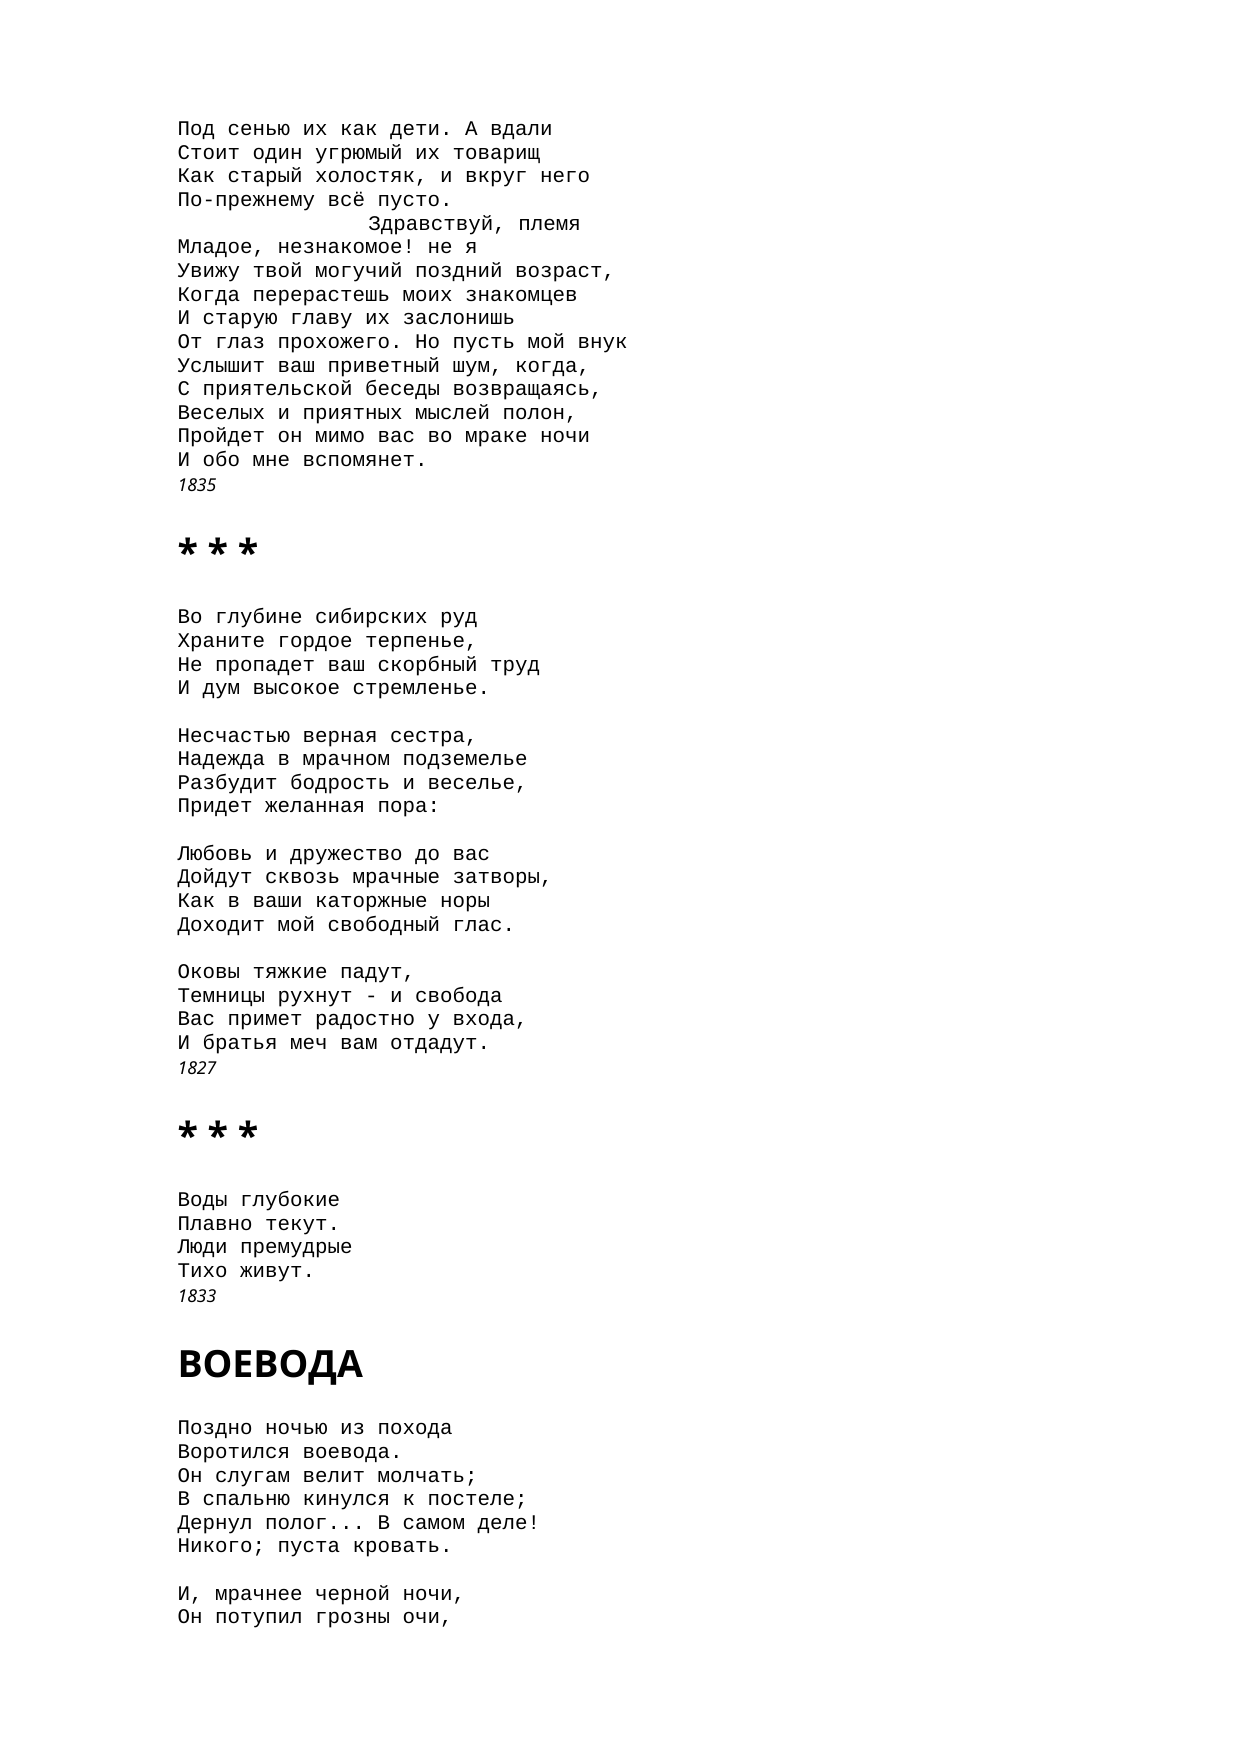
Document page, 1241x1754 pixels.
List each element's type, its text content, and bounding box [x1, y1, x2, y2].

text Оковы тяжкие падут, [177, 961, 1152, 985]
text Темницы рухнут - и свобода [177, 985, 1152, 1008]
text Во глубине сибирских руд [177, 606, 1152, 630]
text По-прежнему всё пусто. [177, 189, 1152, 213]
text Как в ваши каторжные норы [177, 890, 1152, 914]
text Воды глубокие [177, 1189, 1152, 1213]
text Придет желанная пора: [177, 796, 1152, 819]
text Он слугам велит молчать; [177, 1464, 1152, 1488]
text Веселых и приятных мыслей полон, [177, 402, 1152, 426]
text 1833 [177, 1284, 1152, 1308]
text С приятельской беседы возвращаясь, [177, 378, 1152, 402]
text Плавно текут. [177, 1213, 1152, 1236]
text Увижу твой могучий поздний возраст, [177, 260, 1152, 284]
text Он потупил грозны очи, [177, 1606, 1152, 1630]
text * * * [177, 1109, 1152, 1160]
text Тихо живут. [177, 1260, 1152, 1284]
text Храните гордое терпенье, [177, 630, 1152, 654]
text И обо мне вспомянет. [177, 449, 1152, 473]
text Никого; пуста кровать. [177, 1536, 1152, 1559]
text В спальню кинулся к постеле; [177, 1488, 1152, 1512]
text И, мрачнее черной ночи, [177, 1583, 1152, 1606]
text * * * [177, 526, 1152, 577]
text Надежда в мрачном подземелье [177, 748, 1152, 772]
text Дернул полог... В самом деле! [177, 1512, 1152, 1536]
text Здравствуй, племя [177, 213, 1152, 236]
text 1827 [177, 1056, 1152, 1080]
text Не пропадет ваш скорбный труд [177, 654, 1152, 677]
text Поздно ночью из похода [177, 1417, 1152, 1441]
text Воротился воевода. [177, 1441, 1152, 1464]
text Когда перерастешь моих знакомцев [177, 284, 1152, 307]
text Под сенью их как дети. А вдали [177, 118, 1152, 142]
text Стоит один угрюмый их товарищ [177, 142, 1152, 165]
text Услышит ваш приветный шум, когда, [177, 354, 1152, 378]
text От глаз прохожего. Но пусть мой внук [177, 331, 1152, 354]
text Как старый холостяк, и вкруг него [177, 165, 1152, 189]
text Разбудит бодрость и веселье, [177, 772, 1152, 796]
text Доходит мой свободный глас. [177, 914, 1152, 937]
text И братья меч вам отдадут. [177, 1032, 1152, 1056]
text 1835 [177, 473, 1152, 497]
text ВОЕВОДА [177, 1337, 1152, 1388]
text И дум высокое стремленье. [177, 677, 1152, 701]
text Несчастью верная сестра, [177, 724, 1152, 748]
text И старую главу их заслонишь [177, 307, 1152, 331]
text Люди премудрые [177, 1236, 1152, 1260]
text Младое, незнакомое! не я [177, 236, 1152, 260]
text Пройдет он мимо вас во мраке ночи [177, 426, 1152, 449]
text Любовь и дружество до вас [177, 843, 1152, 866]
text Вас примет радостно у входа, [177, 1008, 1152, 1032]
text Дойдут сквозь мрачные затворы, [177, 866, 1152, 890]
